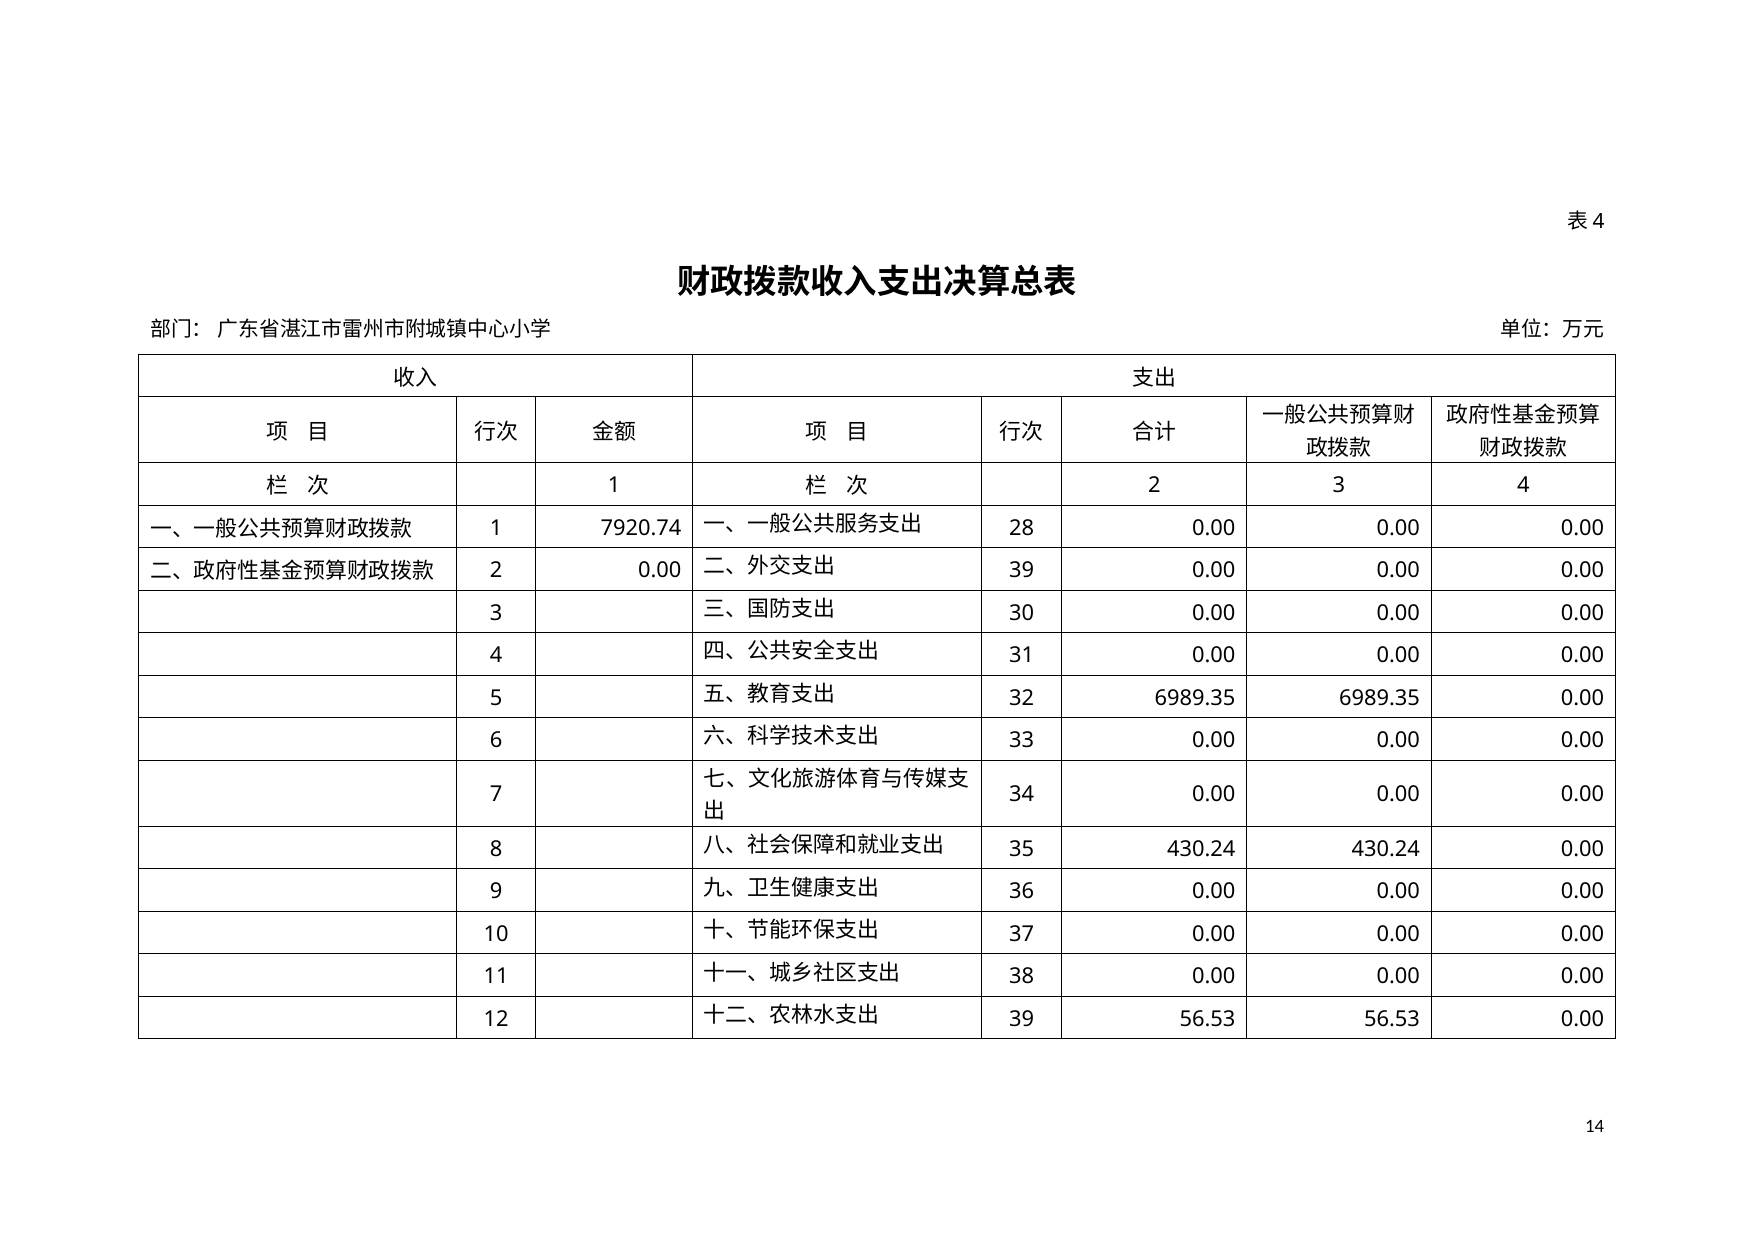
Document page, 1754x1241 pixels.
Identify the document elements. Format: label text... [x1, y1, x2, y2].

table_cell [139, 676, 456, 717]
table_cell 合计 [1062, 397, 1246, 462]
table_cell 33 [982, 718, 1061, 759]
table_cell [457, 463, 535, 504]
table_cell [536, 827, 692, 868]
table_cell 34 [982, 761, 1061, 826]
table_cell 0.00 [1062, 761, 1246, 826]
table_cell 政府性基金预算财政拨款 [1432, 397, 1615, 462]
table_cell 0.00 [1432, 954, 1615, 996]
table_cell 行次 [982, 397, 1061, 462]
table_cell 38 [982, 954, 1061, 996]
table_cell 6989.35 [1247, 676, 1431, 717]
table_cell 0.00 [1247, 761, 1431, 826]
table_cell 八、社会保障和就业支出 [693, 827, 981, 868]
table_cell 0.00 [1432, 761, 1615, 826]
table_cell 30 [982, 591, 1061, 632]
table_cell 0.00 [1062, 548, 1246, 589]
table_cell 栏 次 [693, 463, 981, 504]
table_cell 0.00 [1247, 548, 1431, 589]
table_cell 项 目 [139, 397, 456, 462]
table_cell 1 [536, 463, 692, 504]
table_cell [536, 997, 692, 1038]
table_cell 0.00 [1432, 997, 1615, 1038]
table_cell 0.00 [1247, 954, 1431, 996]
table_cell 0.00 [1062, 506, 1246, 547]
table_cell 3 [1247, 463, 1431, 504]
table_cell 35 [982, 827, 1061, 868]
table_cell [139, 633, 456, 674]
table_cell 0.00 [536, 548, 692, 589]
table_cell 12 [457, 997, 535, 1038]
table_cell 0.00 [1432, 506, 1615, 547]
table_cell 一般公共预算财政拨款 [1247, 397, 1431, 462]
table_cell 0.00 [1432, 718, 1615, 759]
table_cell 3 [457, 591, 535, 632]
table_cell 四、公共安全支出 [693, 633, 981, 674]
table_cell [536, 761, 692, 826]
table_cell [536, 954, 692, 996]
table_cell 收入 [139, 355, 692, 396]
table_cell 6 [457, 718, 535, 759]
table_cell 0.00 [1432, 869, 1615, 911]
table_cell 项 目 [693, 397, 981, 462]
table_cell 0.00 [1062, 633, 1246, 674]
table_cell 七、文化旅游体育与传媒支出 [693, 761, 981, 826]
table_cell [139, 591, 456, 632]
table_cell 部门： 广东省湛江市雷州市附城镇中心小学 [139, 311, 1431, 353]
table_cell [982, 463, 1061, 504]
table_cell 6989.35 [1062, 676, 1246, 717]
table_cell 37 [982, 912, 1061, 953]
table_cell 28 [982, 506, 1061, 547]
table_cell [536, 912, 692, 953]
table_cell 十一、城乡社区支出 [693, 954, 981, 996]
table_cell 2 [457, 548, 535, 589]
table_cell 一、一般公共服务支出 [693, 506, 981, 547]
table_cell 二、外交支出 [693, 548, 981, 589]
table_cell 0.00 [1247, 633, 1431, 674]
table_cell [139, 912, 456, 953]
table_cell 0.00 [1432, 591, 1615, 632]
table_cell [536, 633, 692, 674]
table_cell [139, 954, 456, 996]
table_cell 7 [457, 761, 535, 826]
table_cell 2 [1062, 463, 1246, 504]
table_cell [536, 869, 692, 911]
table_cell 5 [457, 676, 535, 717]
table_cell 1 [457, 506, 535, 547]
table_cell [139, 761, 456, 826]
table_cell 430.24 [1247, 827, 1431, 868]
table_cell 0.00 [1247, 591, 1431, 632]
table_cell 0.00 [1062, 718, 1246, 759]
table_cell 0.00 [1432, 827, 1615, 868]
table_cell 31 [982, 633, 1061, 674]
table_cell 金额 [536, 397, 692, 462]
table_cell 0.00 [1062, 591, 1246, 632]
table_cell 栏 次 [139, 463, 456, 504]
table_cell 六、科学技术支出 [693, 718, 981, 759]
table_cell 十、节能环保支出 [693, 912, 981, 953]
table_cell 39 [982, 548, 1061, 589]
table_cell [536, 591, 692, 632]
table_cell 36 [982, 869, 1061, 911]
table_cell 9 [457, 869, 535, 911]
table_cell 430.24 [1062, 827, 1246, 868]
table_cell 单位：万元 [1431, 311, 1615, 353]
table_cell 0.00 [1432, 912, 1615, 953]
table_cell 0.00 [1247, 718, 1431, 759]
table_cell 0.00 [1247, 912, 1431, 953]
table_cell [536, 718, 692, 759]
table_cell 0.00 [1432, 633, 1615, 674]
table_cell 56.53 [1247, 997, 1431, 1038]
table_cell 五、教育支出 [693, 676, 981, 717]
table_cell 56.53 [1062, 997, 1246, 1038]
table_cell 九、卫生健康支出 [693, 869, 981, 911]
table_cell 0.00 [1247, 869, 1431, 911]
table_cell 一、一般公共预算财政拨款 [139, 506, 456, 547]
table_cell 11 [457, 954, 535, 996]
table_cell 0.00 [1432, 548, 1615, 589]
table_cell 0.00 [1432, 676, 1615, 717]
table_cell 十二、农林水支出 [693, 997, 981, 1038]
table_cell 0.00 [1062, 869, 1246, 911]
table_cell 0.00 [1247, 506, 1431, 547]
table_cell 财政拨款收入支出决算总表 [139, 246, 1615, 311]
table_cell 支出 [693, 355, 1615, 396]
table_cell 10 [457, 912, 535, 953]
table_cell 0.00 [1062, 954, 1246, 996]
table_cell 39 [982, 997, 1061, 1038]
table_cell 三、国防支出 [693, 591, 981, 632]
table_cell 7920.74 [536, 506, 692, 547]
table_cell 4 [1432, 463, 1615, 504]
table_header 表4 [139, 204, 1615, 246]
table_cell 8 [457, 827, 535, 868]
table_cell [139, 869, 456, 911]
table_cell 0.00 [1062, 912, 1246, 953]
table_cell 行次 [457, 397, 535, 462]
table_cell 4 [457, 633, 535, 674]
table_cell [139, 827, 456, 868]
table_cell [536, 676, 692, 717]
table_cell [139, 997, 456, 1038]
table_cell 32 [982, 676, 1061, 717]
table_cell [139, 718, 456, 759]
table_cell 二、政府性基金预算财政拨款 [139, 548, 456, 589]
